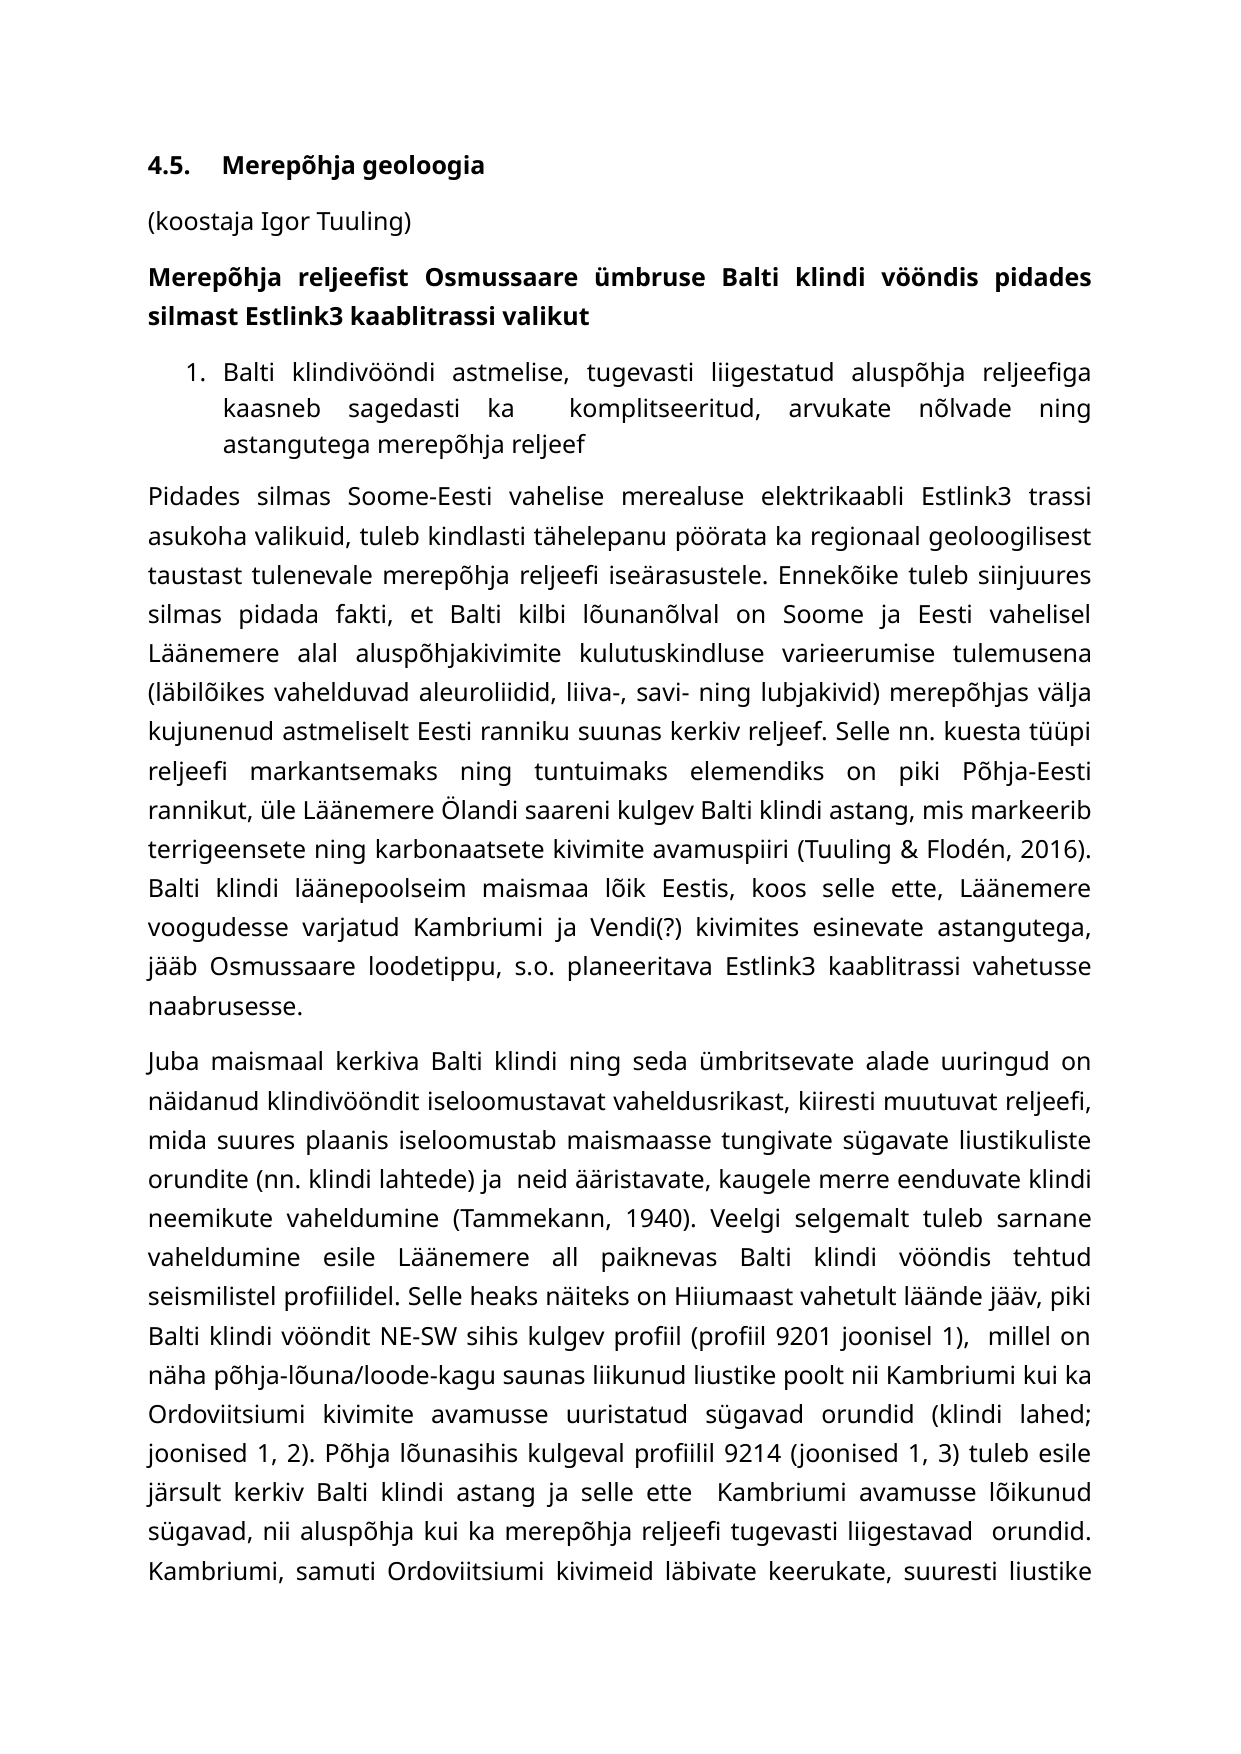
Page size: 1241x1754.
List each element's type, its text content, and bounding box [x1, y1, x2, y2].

text (koostaja Igor Tuuling) [148, 203, 1093, 237]
text Merepõhja reljeefist Osmussaare ümbruse Balti klindi vööndis pidades silmast Estlink3 kaablitrassi valikut [148, 259, 1093, 332]
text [148, 1044, 1093, 1587]
list Balti klindivööndi astmelise, tugevasti liigestatud aluspõhja reljeefiga kaasneb sagedasti ka komplitseeritud, arvukate nõlvade ning astangutega merepõhja reljeef [185, 354, 1093, 460]
text 4.5. Merepõhja geoloogia [148, 148, 1093, 182]
text Pidades silmas Soome-Eesti vahelise merealuse elektrikaabli Estlink3 trassi asukoha valikuid, tuleb kindlasti tähelepanu pöörata ka regionaal geoloogilisest taustast tulenevale merepõhja reljeefi iseärasustele. Ennekõike tuleb siinjuures silmas pidada fakti, et Balti kilbi lõunanõlval on Soome ja Eesti vahelisel Läänemere alal aluspõhjakivimite kulutuskindluse varieerumise tulemusena (läbilõikes vahelduvad aleuroliidid, liiva-, savi- ning lubjakivid) merepõhjas välja kujunenud astmeliselt Eesti ranniku suunas kerkiv reljeef. Selle nn. kuesta tüüpi reljeefi markantsemaks ning tuntuimaks elemendiks on piki Põhja-Eesti rannikut, üle Läänemere Ölandi saareni kulgev Balti klindi astang, mis markeerib terrigeensete ning karbonaatsete kivimite avamuspiiri (Tuuling & Flodén, 2016). Balti klindi läänepoolseim maismaa lõik Eestis, koos selle ette, Läänemere voogudesse varjatud Kambriumi ja Vendi(?) kivimites esinevate astangutega, jääb Osmussaare loodetippu, s.o. planeeritava Estlink3 kaablitrassi vahetusse naabrusesse. [148, 479, 1093, 1022]
